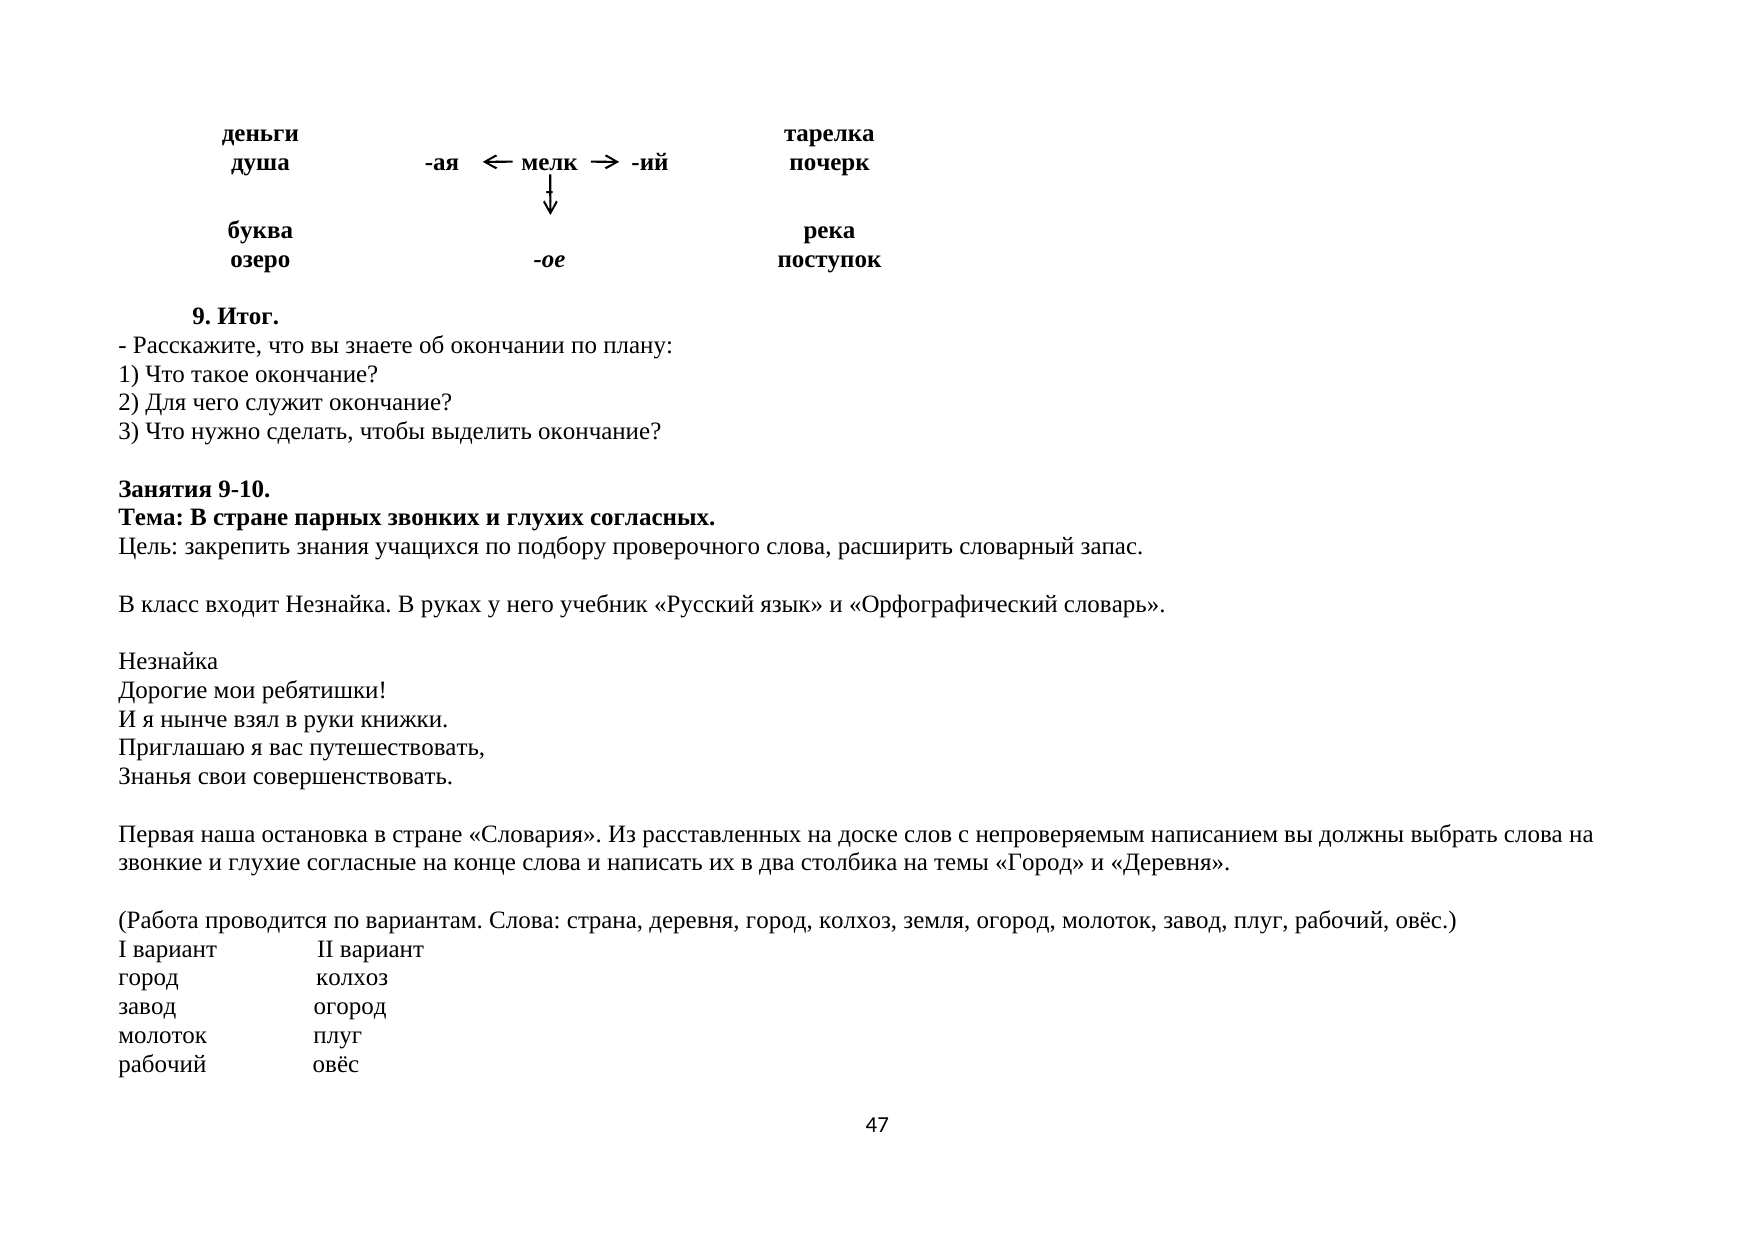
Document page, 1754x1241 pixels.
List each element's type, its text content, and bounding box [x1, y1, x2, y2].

text рабочий овёс [118, 1049, 1636, 1077]
text (Работа проводится по вариантам. Слова: страна, деревня, город, колхоз, земля, огород, молоток, завод, плуг, рабочий, овёс.) [118, 905, 1636, 934]
text Приглашаю я вас путешествовать, [118, 732, 1636, 761]
text 2) Для чего служит окончание? [118, 387, 1636, 416]
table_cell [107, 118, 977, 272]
text Занятия 9-10. [118, 474, 1636, 502]
text город колхоз [118, 962, 1636, 991]
text Первая наша остановка в стране «Словария». Из расставленных на доске слов с непроверяемым написанием вы должны выбрать слова на звонкие и глухие согласные на конце слова и написать их в два столбика на темы «Город» и «Деревня». [118, 819, 1636, 876]
text 3) Что нужно сделать, чтобы выделить окончание? [118, 416, 1636, 445]
text Незнайка [118, 646, 1636, 675]
text молоток плуг [118, 1020, 1636, 1049]
text Дорогие мои ребятишки! [118, 675, 1636, 704]
text Знанья свои совершенствовать. [118, 761, 1636, 790]
text 1) Что такое окончание? [118, 359, 1636, 387]
text Цель: закрепить знания учащихся по подбору проверочного слова, расширить словарный запас. [118, 531, 1636, 560]
text завод огород [118, 991, 1636, 1020]
text I вариант II вариант [118, 934, 1636, 962]
text В класс входит Незнайка. В руках у него учебник «Русский язык» и «Орфографический словарь». [118, 589, 1636, 617]
text - Расскажите, что вы знаете об окончании по плану: [118, 330, 1636, 359]
text 9. Итог. [118, 301, 1636, 330]
text И я нынче взял в руки книжки. [118, 704, 1636, 732]
text Тема: В стране парных звонких и глухих согласных. [118, 502, 1636, 531]
